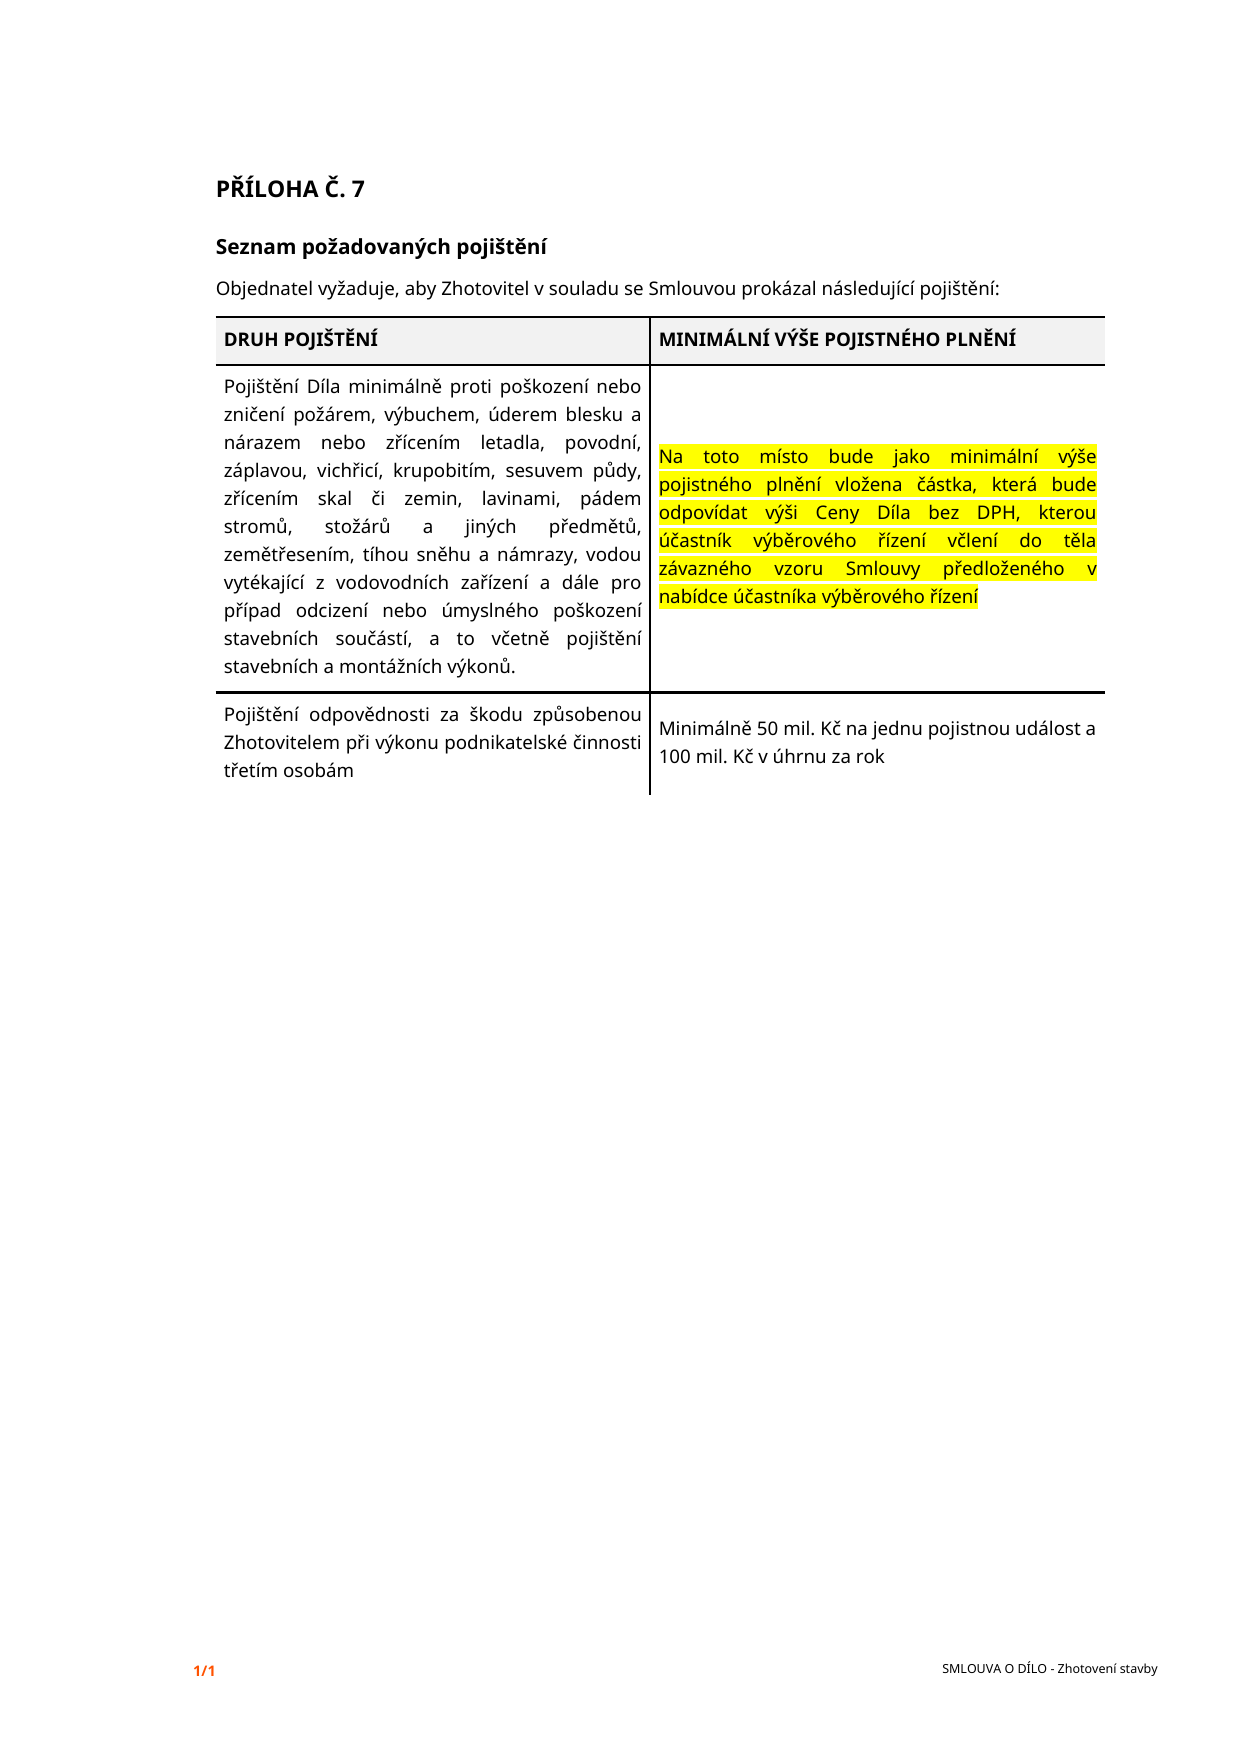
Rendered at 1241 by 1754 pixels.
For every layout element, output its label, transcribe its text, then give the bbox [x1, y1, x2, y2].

table_cell Na toto místo bude jako minimální výše pojistného plnění vložena částka, která bude odpovídat výši Ceny Díla bez DPH, kterou účastník výběrového řízení včlení do těla závazného vzoru Smlouvy předloženého v nabídce účastníka výběrového řízení [651, 366, 1105, 691]
table_cell Pojištění odpovědnosti za škodu způsobenou Zhotovitelem při výkonu podnikatelské činnosti třetím osobám [216, 694, 649, 795]
text Seznam požadovaných pojištění [216, 232, 1093, 260]
text Objednatel vyžaduje, aby Zhotovitel v souladu se Smlouvou prokázal následující pojištění: [216, 276, 1093, 301]
table_cell Pojištění Díla minimálně proti poškození nebo zničení požárem, výbuchem, úderem blesku a nárazem nebo zřícením letadla, povodní, záplavou, vichřicí, krupobitím, sesuvem půdy, zřícením skal či zemin, lavinami, pádem stromů, stožárů a jiných předmětů, zemětřesením, tíhou sněhu a námrazy, vodou vytékající z vodovodních zařízení a dále pro případ odcizení nebo úmyslného poškození stavebních součástí, a to včetně pojištění stavebních a montážních výkonů. [216, 366, 649, 691]
table_cell Minimálně 50 mil. Kč na jednu pojistnou událost a 100 mil. Kč v úhrnu za rok [651, 694, 1105, 795]
text Příloha č. 7 [216, 172, 1093, 204]
table_header DRUH POJIŠTĚNÍ [216, 318, 649, 364]
table_header MINIMÁLNÍ VÝŠE POJISTNÉHO PLNĚNÍ [651, 318, 1105, 364]
